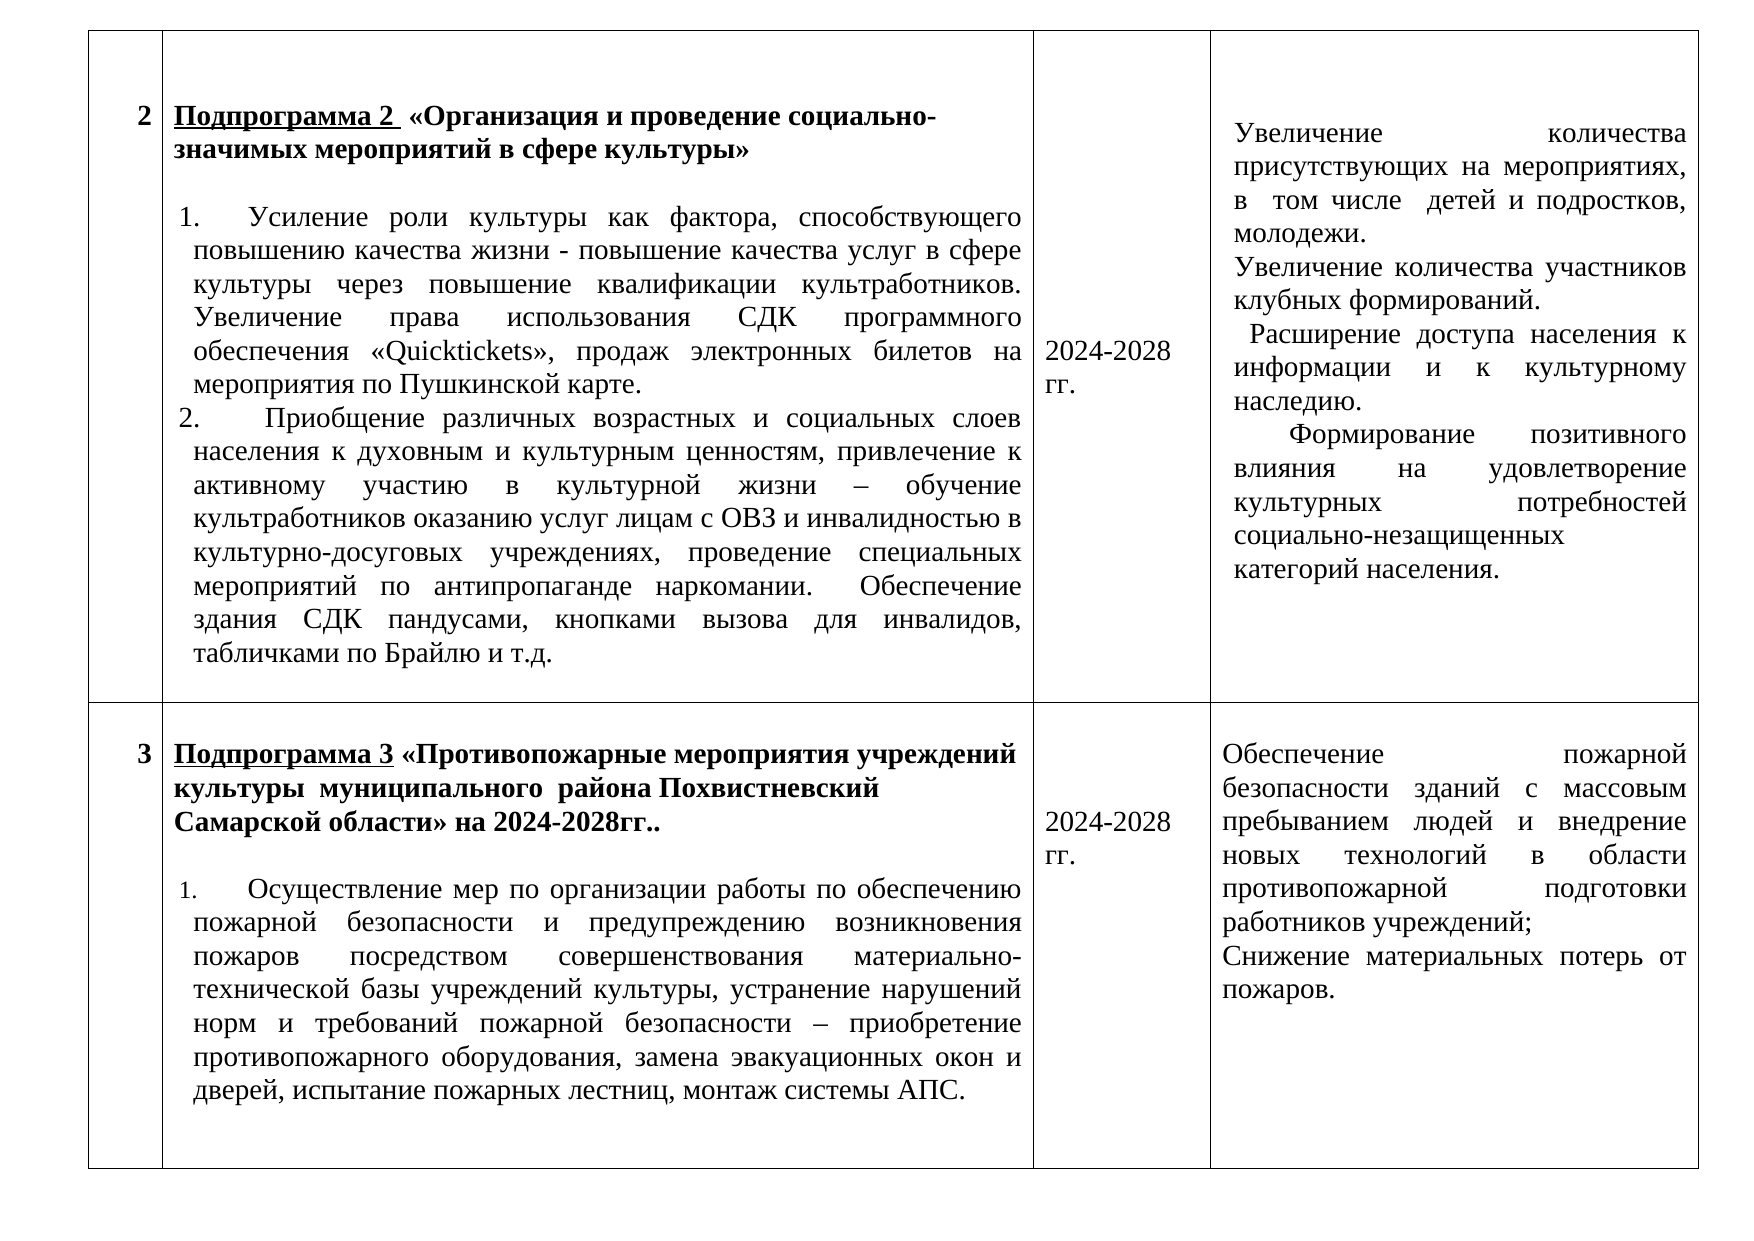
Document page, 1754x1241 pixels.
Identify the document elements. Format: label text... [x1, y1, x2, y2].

table_cell 3 [89, 703, 162, 1168]
table_cell Увеличение количества присутствующих на мероприятиях, в том числе детей и подростков, молодежи. Увеличение количества участников клубных формирований. Расширение доступа населения к информации и к культурному наследию. Формирование позитивного влияния на удовлетворение культурных потребностей социально-незащищенных категорий населения. [1211, 31, 1698, 702]
table_cell 2024-2028 гг. [1034, 31, 1210, 702]
table_cell 2024-2028 гг. [1034, 703, 1210, 1168]
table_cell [163, 703, 1033, 1168]
table_cell 2 [89, 31, 162, 702]
table_cell Подпрограмма 2 «Организация и проведение социально-значимых мероприятий в сфере культуры» Усиление роли культуры как фактора, способствующего повышению качества жизни - повышение качества услуг в сфере культуры через повышение квалификации культработников. Увеличение права использования СДК программного обеспечения «Quicktickets», продаж электронных билетов на мероприятия по Пушкинской карте. Приобщение различных возрастных и социальных слоев населения к духовным и культурным ценностям, привлечение к активному участию в культурной жизни – обучение культработников оказанию услуг лицам с ОВЗ и инвалидностью в культурно-досуговых учреждениях, проведение специальных мероприятий по антипропаганде наркомании. Обеспечение здания СДК пандусами, кнопками вызова для инвалидов, табличками по Брайлю и т.д. [163, 31, 1033, 702]
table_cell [1211, 703, 1698, 1168]
